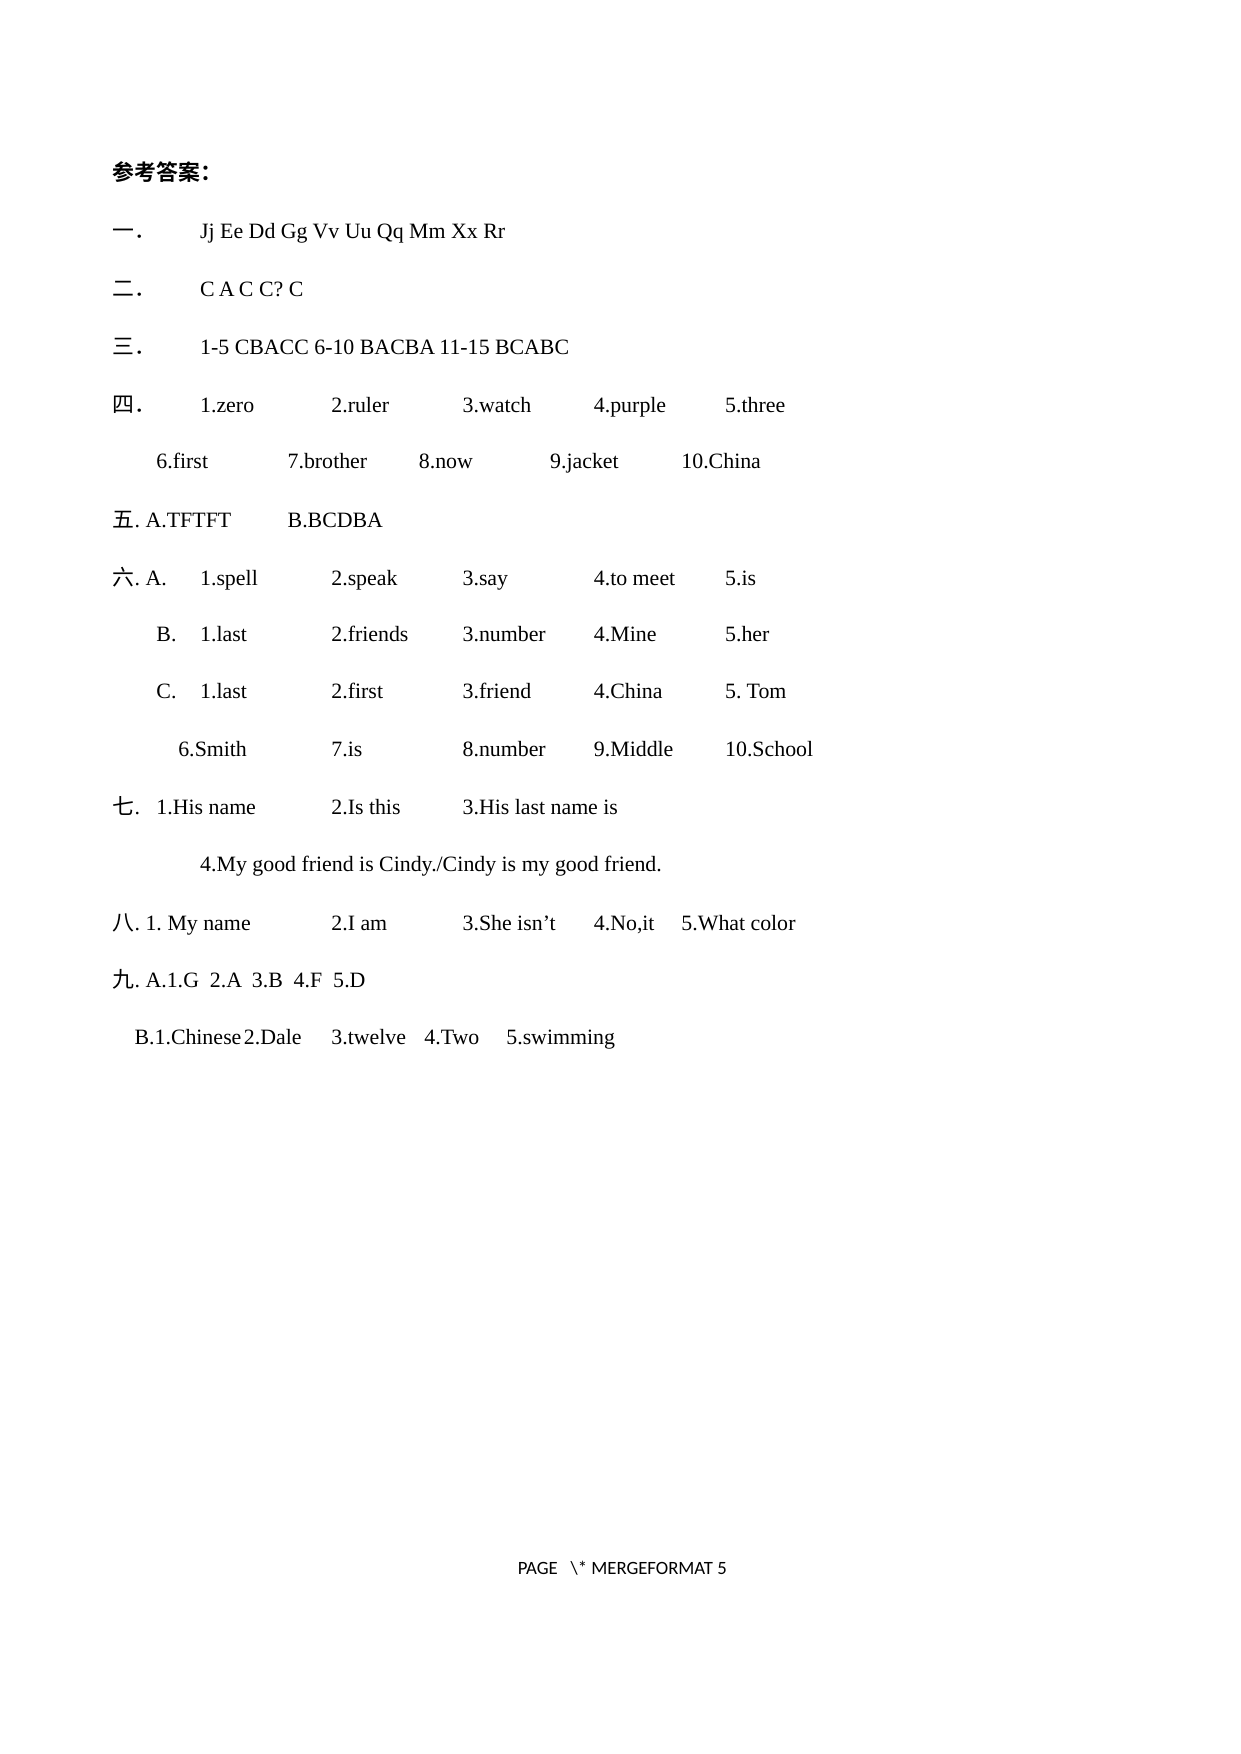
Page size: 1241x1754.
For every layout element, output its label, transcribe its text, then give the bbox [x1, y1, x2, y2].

text 八. 1. My name 2.I am 3.She isn’t 4.No,it 5.What color [112, 904, 1128, 937]
text 七. 1.His name 2.Is this 3.His last name is [112, 789, 1128, 821]
text 九. A.1.G 2.A 3.B 4.F 5.D [112, 962, 1128, 994]
text B.1.Chinese 2.Dale 3.twelve 4.Two 5.swimming [112, 1020, 1128, 1053]
list C A C C? C [112, 271, 1128, 303]
list 1.zero 2.ruler 3.watch 4.purple 5.three [112, 387, 1128, 419]
list 6.first 7.brother 8.now 9.jacket 10.China [156, 444, 1128, 477]
text C. 1.last 2.first 3.friend 4.China 5. Tom [112, 675, 1128, 707]
text 六. A. 1.spell 2.speak 3.say 4.to meet 5.is [112, 560, 1128, 592]
text 6.Smith 7.is 8.number 9.Middle 10.School [112, 732, 1128, 764]
text B. 1.last 2.friends 3.number 4.Mine 5.her [112, 618, 1128, 650]
text 4.My good friend is Cindy./Cindy is my good friend. [156, 847, 1128, 879]
text 五. A.TFTFT B.BCDBA [112, 502, 1128, 534]
list 1-5 CBACC 6-10 BACBA 11-15 BCABC [112, 328, 1128, 361]
list Jj Ee Dd Gg Vv Uu Qq Mm Xx Rr [112, 212, 1128, 245]
text 参考答案： [112, 154, 1128, 187]
